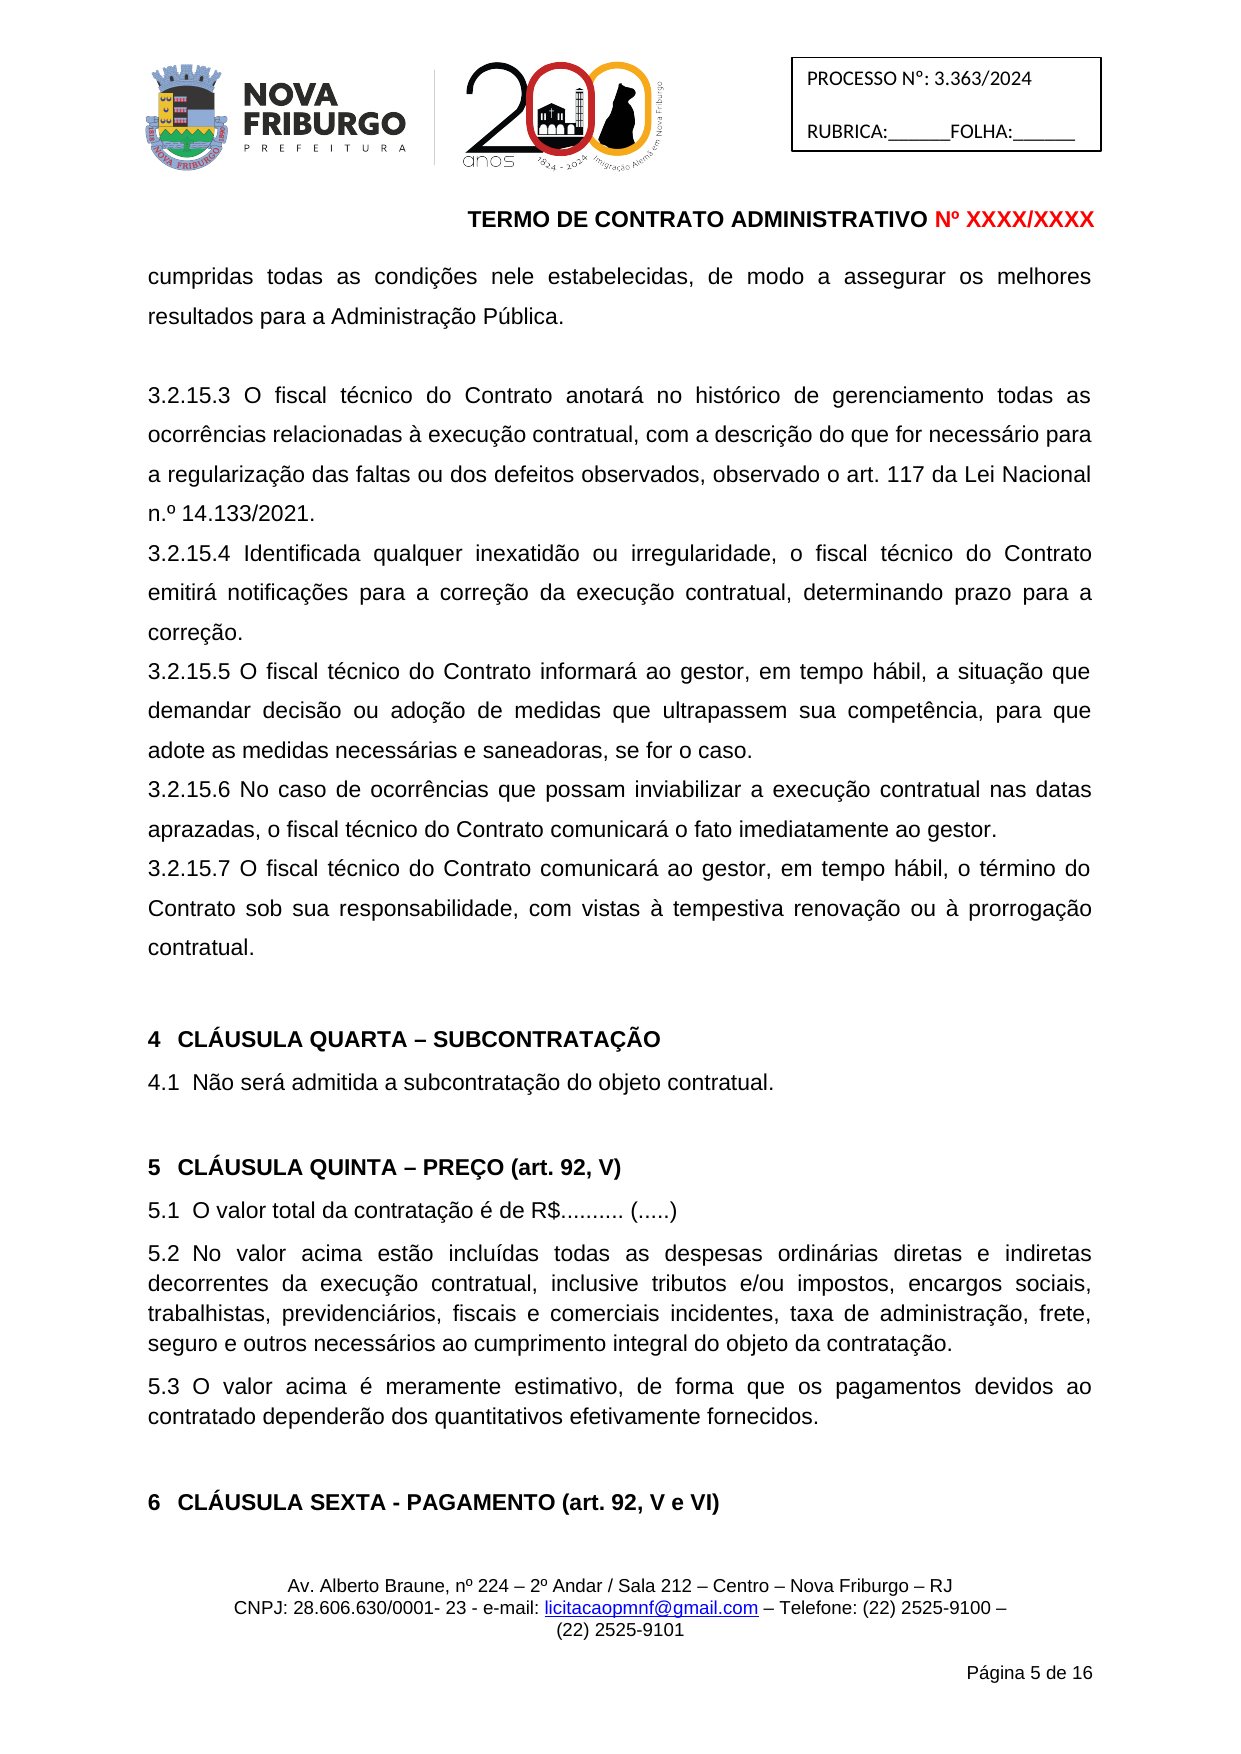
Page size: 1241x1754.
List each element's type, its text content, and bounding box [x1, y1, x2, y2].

list No valor acima estão incluídas todas as despesas ordinárias diretas e indiretas decorrentes da execução contratual, inclusive tributos e/ou impostos, encargos sociais, trabalhistas, previdenciários, fiscais e comerciais incidentes, taxa de administração, frete, seguro e outros necessários ao cumprimento integral do objeto da contratação. [148, 1239, 1092, 1357]
list Não será admitida a subcontratação do objeto contratual. [148, 1069, 1092, 1095]
text 3.2.15.4 Identificada qualquer inexatidão ou irregularidade, o fiscal técnico do Contrato emitirá notificações para a correção da execução contratual, determinando prazo para a correção. [148, 539, 1092, 645]
picture [118, 29, 695, 200]
text 3.2.15.7 O fiscal técnico do Contrato comunicará ao gestor, em tempo hábil, o término do Contrato sob sua responsabilidade, com vistas à tempestiva renovação ou à prorrogação contratual. [148, 855, 1092, 961]
text 3.2.15.3 O fiscal técnico do Contrato anotará no histórico de gerenciamento todas as ocorrências relacionadas à execução contratual, com a descrição do que for necessário para a regularização das faltas ou dos defeitos observados, observado o art. 117 da Lei Nacional n.º 14.133/2021. [148, 382, 1092, 526]
text 3.2.15.5 O fiscal técnico do Contrato informará ao gestor, em tempo hábil, a situação que demandar decisão ou adoção de medidas que ultrapassem sua competência, para que adote as medidas necessárias e saneadoras, se for o caso. [148, 658, 1092, 763]
list O valor total da contratação é de R$.......... (.....) [148, 1197, 1092, 1223]
list CLÁUSULA QUARTA – SUBCONTRATAÇÃO [148, 1026, 1092, 1052]
list CLÁUSULA QUINTA – PREÇO (art. 92, V) [148, 1154, 1092, 1181]
text 3.2.15.6 No caso de ocorrências que possam inviabilizar a execução contratual nas datas aprazadas, o fiscal técnico do Contrato comunicará o fato imediatamente ao gestor. [148, 776, 1092, 842]
list O valor acima é meramente estimativo, de forma que os pagamentos devidos ao contratado dependerão dos quantitativos efetivamente fornecidos. [148, 1373, 1092, 1429]
list CLÁUSULA SEXTA - PAGAMENTO (art. 92, V e VI) [148, 1488, 1092, 1515]
